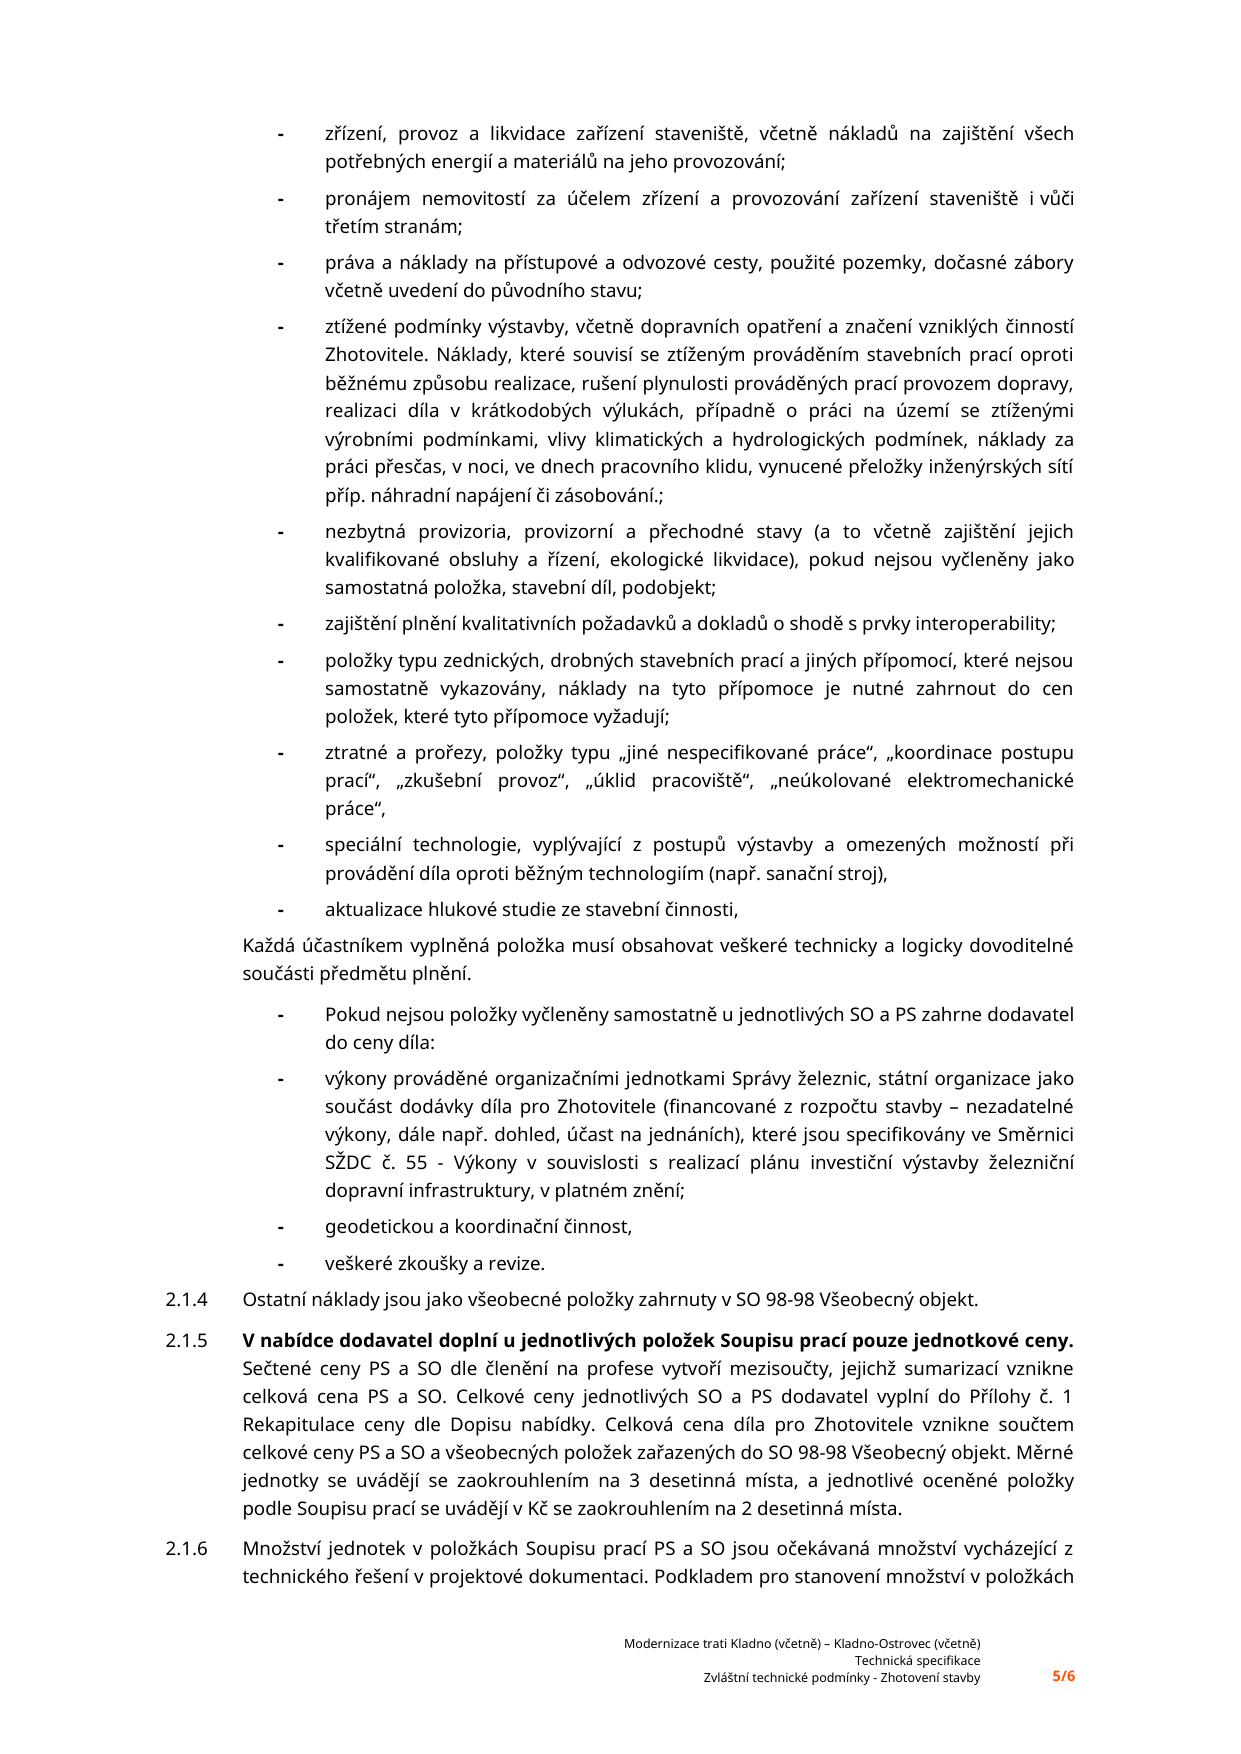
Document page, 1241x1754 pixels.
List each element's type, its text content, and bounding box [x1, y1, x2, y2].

text speciální technologie, vyplývající z postupů výstavby a omezených možností při provádění díla oproti běžným technologiím (např. sanační stroj), [278, 832, 1075, 885]
text práva a náklady na přístupové a odvozové cesty, použité pozemky, dočasné zábory včetně uvedení do původního stavu; [278, 249, 1075, 303]
text zajištění plnění kvalitativních požadavků a dokladů o shodě s prvky interoperability; [278, 611, 1075, 636]
text výkony prováděné organizačními jednotkami Správy železnic, státní organizace jako součást dodávky díla pro Zhotovitele (financované z rozpočtu stavby – nezadatelné výkony, dále např. dohled, účast na jednáních), které jsou specifikovány ve Směrnici SŽDC č. 55 - Výkony v souvislosti s realizací plánu investiční výstavby železniční dopravní infrastruktury, v platném znění; [278, 1065, 1075, 1203]
text položky typu zednických, drobných stavebních prací a jiných přípomocí, které nejsou samostatně vykazovány, náklady na tyto přípomoce je nutné zahrnout do cen položek, které tyto přípomoce vyžadují; [278, 647, 1075, 728]
text ztratné a prořezy, položky typu „jiné nespecifikované práce“, „koordinace postupu prací“, „zkušební provoz“, „úklid pracoviště“, „neúkolované elektromechanické práce“, [278, 739, 1075, 821]
text Každá účastníkem vyplněná položka musí obsahovat veškeré technicky a logicky dovoditelné součásti předmětu plnění. [242, 932, 1075, 986]
text ztížené podmínky výstavby, včetně dopravních opatření a značení vzniklých činností Zhotovitele. Náklady, které souvisí se ztíženým prováděním stavebních prací oproti běžnému způsobu realizace, rušení plynulosti prováděných prací provozem dopravy, realizaci díla v krátkodobých výlukách, případně o práci na území se ztíženými výrobními podmínkami, vlivy klimatických a hydrologických podmínek, náklady za práci přesčas, v noci, ve dnech pracovního klidu, vynucené přeložky inženýrských sítí příp. náhradní napájení či zásobování.; [278, 314, 1075, 507]
text Pokud nejsou položky vyčleněny samostatně u jednotlivých SO a PS zahrne dodavatel do ceny díla: [278, 1001, 1075, 1054]
text nezbytná provizoria, provizorní a přechodné stavy (a to včetně zajištění jejich kvalifikované obsluhy a řízení, ekologické likvidace), pokud nejsou vyčleněny jako samostatná položka, stavební díl, podobjekt; [278, 518, 1075, 600]
text zřízení, provoz a likvidace zařízení staveniště, včetně nákladů na zajištění všech potřebných energií a materiálů na jeho provozování; [278, 121, 1075, 174]
text pronájem nemovitostí za účelem zřízení a provozování zařízení staveniště i vůči třetím stranám; [278, 185, 1075, 238]
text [165, 1536, 1075, 1589]
text geodetickou a koordinační činnost, [278, 1214, 1075, 1239]
list aktualizace hlukové studie ze stavební činnosti, [278, 896, 1075, 922]
text veškeré zkoušky a revize. [278, 1250, 1075, 1276]
text V nabídce dodavatel doplní u jednotlivých položek Soupisu prací pouze jednotkové ceny. Sečtené ceny PS a SO dle členění na profese vytvoří mezisoučty, jejichž sumarizací vznikne celková cena PS a SO. Celkové ceny jednotlivých SO a PS dodavatel vyplní do Přílohy č. 1 Rekapitulace ceny dle Dopisu nabídky. Celková cena díla pro Zhotovitele vznikne součtem celkové ceny PS a SO a všeobecných položek zařazených do SO 98-98 Všeobecný objekt. Měrné jednotky se uvádějí se zaokrouhlením na 3 desetinná místa, a jednotlivé oceněné položky podle Soupisu prací se uvádějí v Kč se zaokrouhlením na 2 desetinná místa. [165, 1327, 1075, 1521]
text Ostatní náklady jsou jako všeobecné položky zahrnuty v SO 98-98 Všeobecný objekt. [165, 1287, 1075, 1312]
